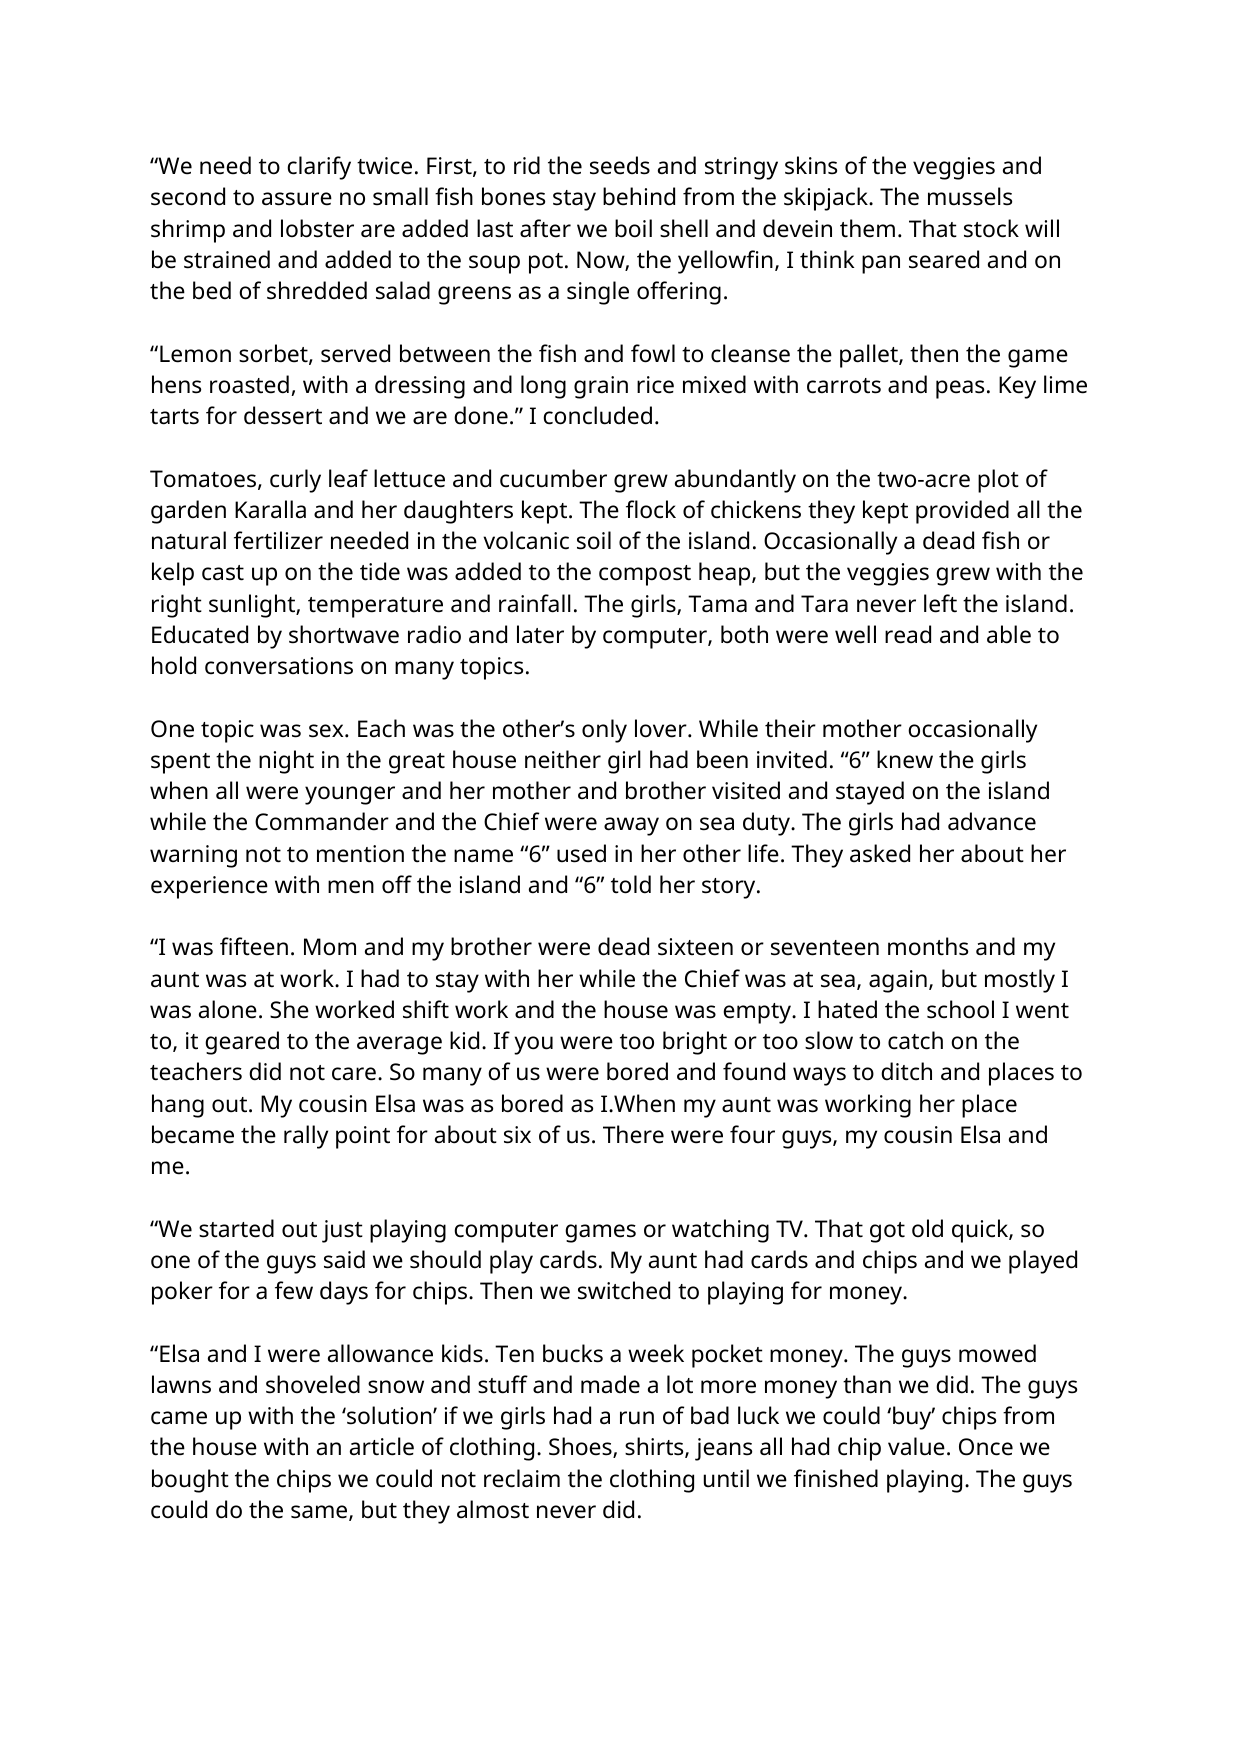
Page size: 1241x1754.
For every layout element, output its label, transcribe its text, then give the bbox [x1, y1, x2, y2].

text “We started out just playing computer games or watching TV. That got old quick, so one of the guys said we should play cards. My aunt had cards and chips and we played poker for a few days for chips. Then we switched to playing for money. [150, 1212, 1090, 1306]
text Tomatoes, curly leaf lettuce and cucumber grew abundantly on the two-acre plot of garden Karalla and her daughters kept. The flock of chickens they kept provided all the natural fertilizer needed in the volcanic soil of the island. Occasionally a dead fish or kelp cast up on the tide was added to the compost heap, but the veggies grew with the right sunlight, temperature and rainfall. The girls, Tama and Tara never left the island. Educated by shortwave radio and later by computer, both were well read and able to hold conversations on many topics. [150, 462, 1090, 681]
text “We need to clarify twice. First, to rid the seeds and stringy skins of the veggies and second to assure no small fish bones stay behind from the skipjack. The mussels shrimp and lobster are added last after we boil shell and devein them. That stock will be strained and added to the soup pot. Now, the yellowfin, I think pan seared and on the bed of shredded salad greens as a single offering. [150, 150, 1090, 306]
text “Lemon sorbet, served between the fish and fowl to cleanse the pallet, then the game hens roasted, with a dressing and long grain rice mixed with carrots and peas. Key lime tarts for dessert and we are done.” I concluded. [150, 337, 1090, 431]
text One topic was sex. Each was the other’s only lover. While their mother occasionally spent the night in the great house neither girl had been invited. “6” knew the girls when all were younger and her mother and brother visited and stayed on the island while the Commander and the Chief were away on sea duty. The girls had advance warning not to mention the name “6” used in her other life. They asked her about her experience with men off the island and “6” told her story. [150, 712, 1090, 900]
text “Elsa and I were allowance kids. Ten bucks a week pocket money. The guys mowed lawns and shoveled snow and stuff and made a lot more money than we did. The guys came up with the ‘solution’ if we girls had a run of bad luck we could ‘buy’ chips from the house with an article of clothing. Shoes, shirts, jeans all had chip value. Once we bought the chips we could not reclaim the clothing until we finished playing. The guys could do the same, but they almost never did. [150, 1337, 1090, 1525]
text “I was fifteen. Mom and my brother were dead sixteen or seventeen months and my aunt was at work. I had to stay with her while the Chief was at sea, again, but mostly I was alone. She worked shift work and the house was empty. I hated the school I went to, it geared to the average kid. If you were too bright or too slow to catch on the teachers did not care. So many of us were bored and found ways to ditch and places to hang out. My cousin Elsa was as bored as I.When my aunt was working her place became the rally point for about six of us. There were four guys, my cousin Elsa and me. [150, 931, 1090, 1181]
